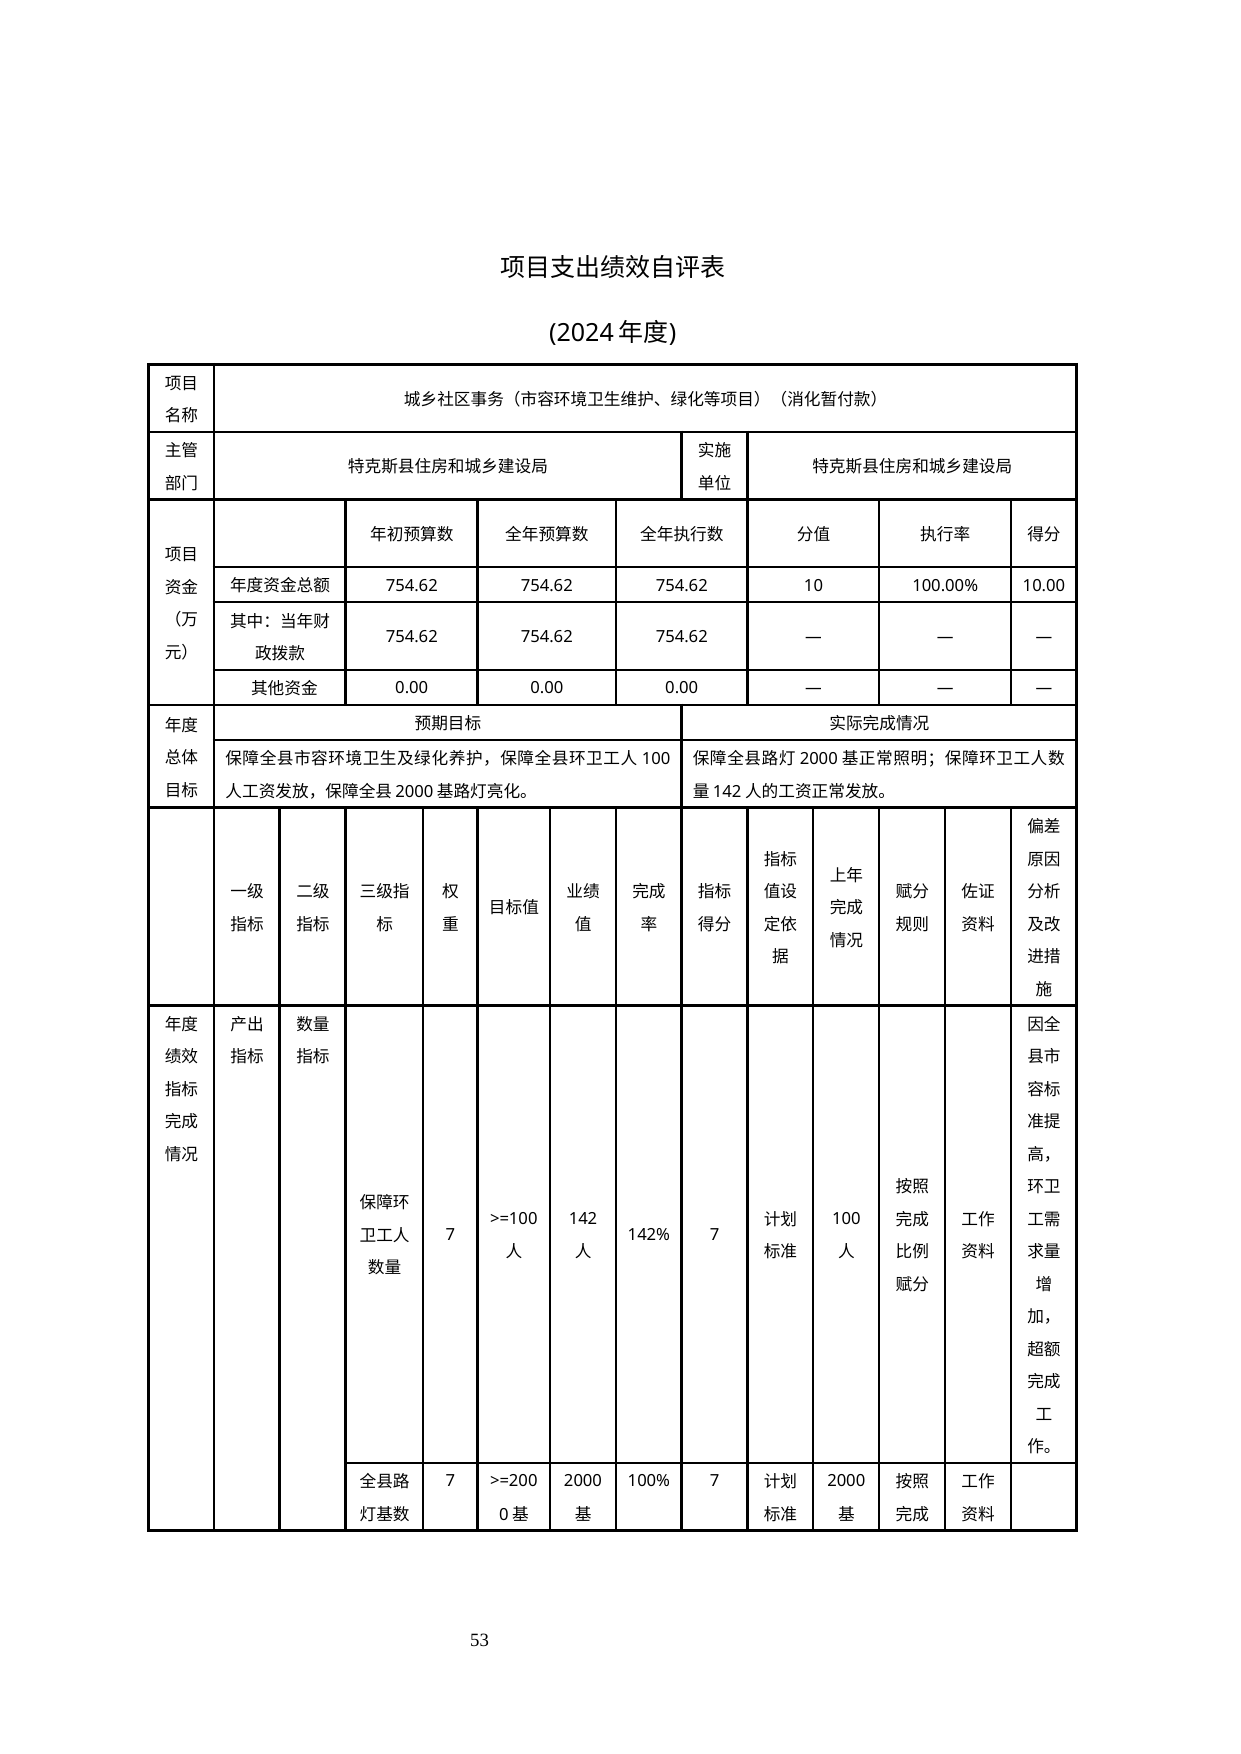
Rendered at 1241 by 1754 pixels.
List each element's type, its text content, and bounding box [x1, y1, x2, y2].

table_cell 10.00 [1012, 568, 1075, 601]
table_cell 项目资金（万元） [150, 501, 213, 703]
table_cell 其他资金 [215, 671, 344, 703]
table_cell [215, 501, 344, 566]
table_cell 赋分规则 [880, 809, 944, 1004]
table_cell 2000基 [814, 1464, 878, 1529]
table_cell 7 [424, 1007, 476, 1461]
table_cell 7 [424, 1464, 476, 1529]
table_cell 全年执行数 [617, 501, 746, 566]
table_cell 执行率 [880, 501, 1010, 566]
table_cell 按照完成比例赋分 [880, 1464, 944, 1529]
table_cell 保障全县市容环境卫生及绿化养护，保障全县环卫工人100人工资发放，保障全县2000基路灯亮化。 [215, 741, 680, 806]
table_cell 城乡社区事务（市容环境卫生维护、绿化等项目）（消化暂付款） [215, 366, 1075, 431]
table_cell 工作资料 [946, 1464, 1010, 1529]
table_cell 142% [617, 1007, 680, 1461]
table_cell 偏差原因分析及改进措施 [1012, 809, 1075, 1004]
table_cell 目标值 [479, 809, 549, 1004]
table_cell 二级指标 [281, 809, 344, 1004]
table_cell 计划标准 [749, 1007, 812, 1461]
table_cell 754.62 [347, 603, 476, 668]
table_cell 三级指标 [347, 809, 422, 1004]
table_cell 0.00 [479, 671, 615, 703]
table_cell 完成率 [617, 809, 680, 1004]
table_cell 分值 [749, 501, 878, 566]
table_cell 按照完成比例赋分 [880, 1007, 944, 1461]
table_cell 产出指标 [215, 1007, 278, 1529]
table_cell 保障全县路灯2000基正常照明；保障环卫工人数量142人的工资正常发放。 [683, 741, 1075, 806]
table_cell 754.62 [479, 568, 615, 601]
table_cell 特克斯县住房和城乡建设局 [215, 433, 680, 498]
table_cell 754.62 [479, 603, 615, 668]
table_cell 全县路灯基数 [347, 1464, 422, 1529]
table_cell 项目名称 [150, 366, 213, 431]
table_cell 业绩值 [551, 809, 615, 1004]
table_cell 100人 [814, 1007, 878, 1461]
table_cell 实际完成情况 [683, 706, 1075, 739]
table_cell (2024年度) [148, 298, 1077, 363]
table_cell 142人 [551, 1007, 615, 1461]
table_cell 计划标准 [749, 1464, 812, 1529]
table_cell 指标值设定依据 [749, 809, 812, 1004]
table_cell 0.00 [617, 671, 746, 703]
table_cell 权重 [424, 809, 476, 1004]
table_cell 特克斯县住房和城乡建设局 [749, 433, 1075, 498]
table_cell — [749, 671, 878, 703]
table_cell 年度总体目标 [150, 706, 213, 806]
table_cell 预期目标 [215, 706, 680, 739]
table_cell — [880, 603, 1010, 668]
table_cell >=2000基 [479, 1464, 549, 1529]
table_cell 全年预算数 [479, 501, 615, 566]
table_cell 100% [617, 1464, 680, 1529]
table_cell 上年完成情况 [814, 809, 878, 1004]
table_cell — [1012, 603, 1075, 668]
table_cell [1012, 1464, 1075, 1529]
table_cell 主管部门 [150, 433, 213, 498]
table_cell 一级指标 [215, 809, 278, 1004]
table_cell 得分 [1012, 501, 1075, 566]
table_cell 因全县市容标准提高，环卫工需求量增加，超额完成工作。 [1012, 1007, 1075, 1461]
table_cell 数量指标 [281, 1007, 344, 1529]
table_cell — [749, 603, 878, 668]
table_header 项目支出绩效自评表 [148, 233, 1077, 298]
table_cell 7 [683, 1464, 746, 1529]
table_cell 佐证资料 [946, 809, 1010, 1004]
table_cell 实施单位 [683, 433, 746, 498]
table_cell 保障环卫工人数量 [347, 1007, 422, 1461]
table_cell — [880, 671, 1010, 703]
table_cell 754.62 [347, 568, 476, 601]
table_cell 指标得分 [683, 809, 746, 1004]
table_cell 754.62 [617, 603, 746, 668]
table_cell 7 [683, 1007, 746, 1461]
table_cell 年度绩效指标完成情况 [150, 1007, 213, 1529]
table_cell 100.00% [880, 568, 1010, 601]
table_cell 0.00 [347, 671, 476, 703]
table_cell 其中：当年财政拨款 [215, 603, 344, 668]
table_cell >=100人 [479, 1007, 549, 1461]
table_cell 工作资料 [946, 1007, 1010, 1461]
table_cell 754.62 [617, 568, 746, 601]
table_cell [150, 809, 213, 1004]
table_cell 年初预算数 [347, 501, 476, 566]
table_cell 2000基 [551, 1464, 615, 1529]
table_cell 年度资金总额 [215, 568, 344, 601]
table_cell 10 [749, 568, 878, 601]
table_cell — [1012, 671, 1075, 703]
